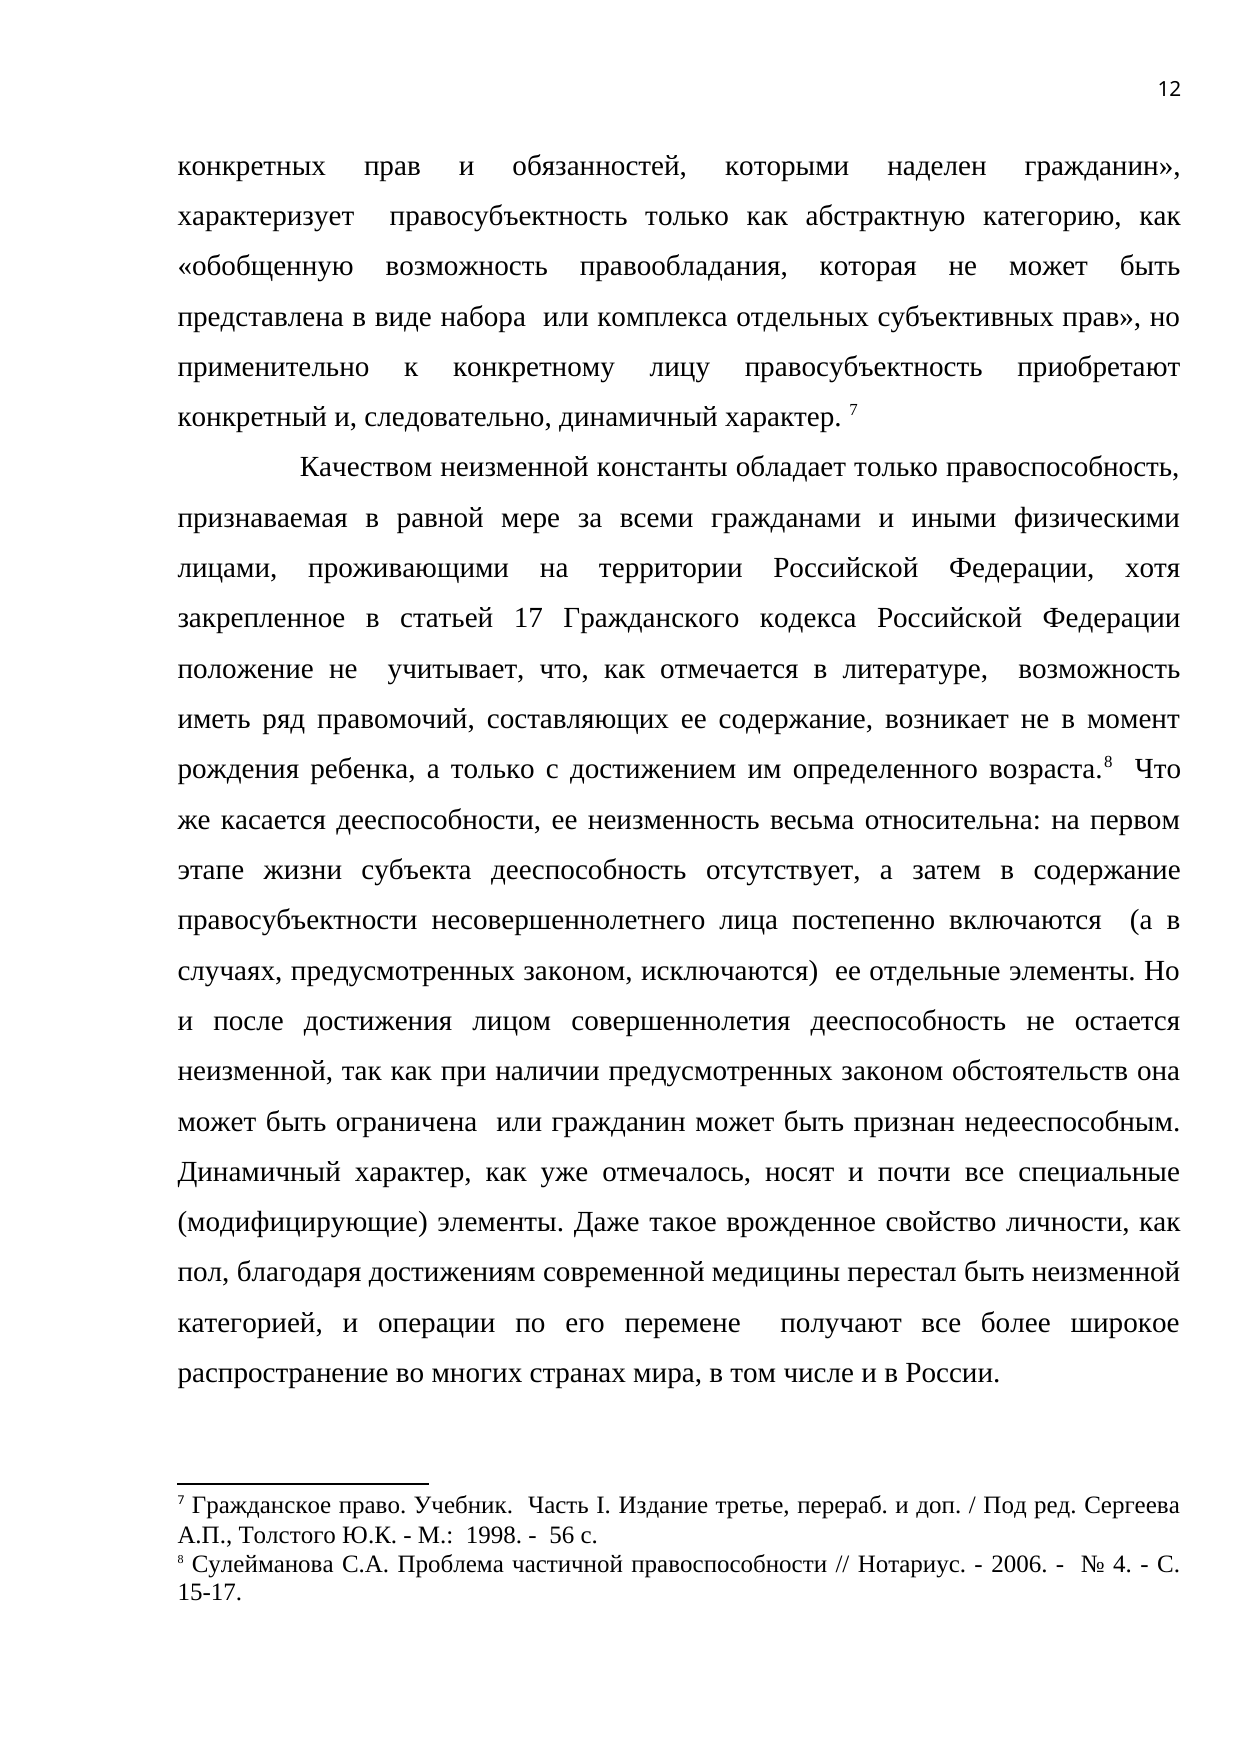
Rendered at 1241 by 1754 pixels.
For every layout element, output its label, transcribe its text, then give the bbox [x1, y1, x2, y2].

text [177, 148, 1181, 433]
text Качеством неизменной константы обладает только правоспособность, признаваемая в равной мере за всеми гражданами и иными физическими лицами, проживающими на территории Российской Федерации, хотя закрепленное в статьей 17 Гражданского кодекса Российской Федерации положение не учитывает, что, как отмечается в литературе, возможность иметь ряд правомочий, составляющих ее содержание, возникает не в момент рождения ребенка, а только с достижением им определенного возраста. Что же касается дееспособности, ее неизменность весьма относительна: на первом этапе жизни субъекта дееспособность отсутствует, а затем в содержание правосубъектности несовершеннолетнего лица постепенно включаются (а в случаях, предусмотренных законом, исключаются) ее отдельные элементы. Но и после достижения лицом совершеннолетия дееспособность не остается неизменной, так как при наличии предусмотренных законом обстоятельств она может быть ограничена или гражданин может быть признан недееспособным. Динамичный характер, как уже отмечалось, носят и почти все специальные (модифицирующие) элементы. Даже такое врожденное свойство личности, как пол, благодаря достижениям современной медицины перестал быть неизменной категорией, и операции по его перемене получают все более широкое распространение во многих странах мира, в том числе и в России. [177, 449, 1181, 1389]
